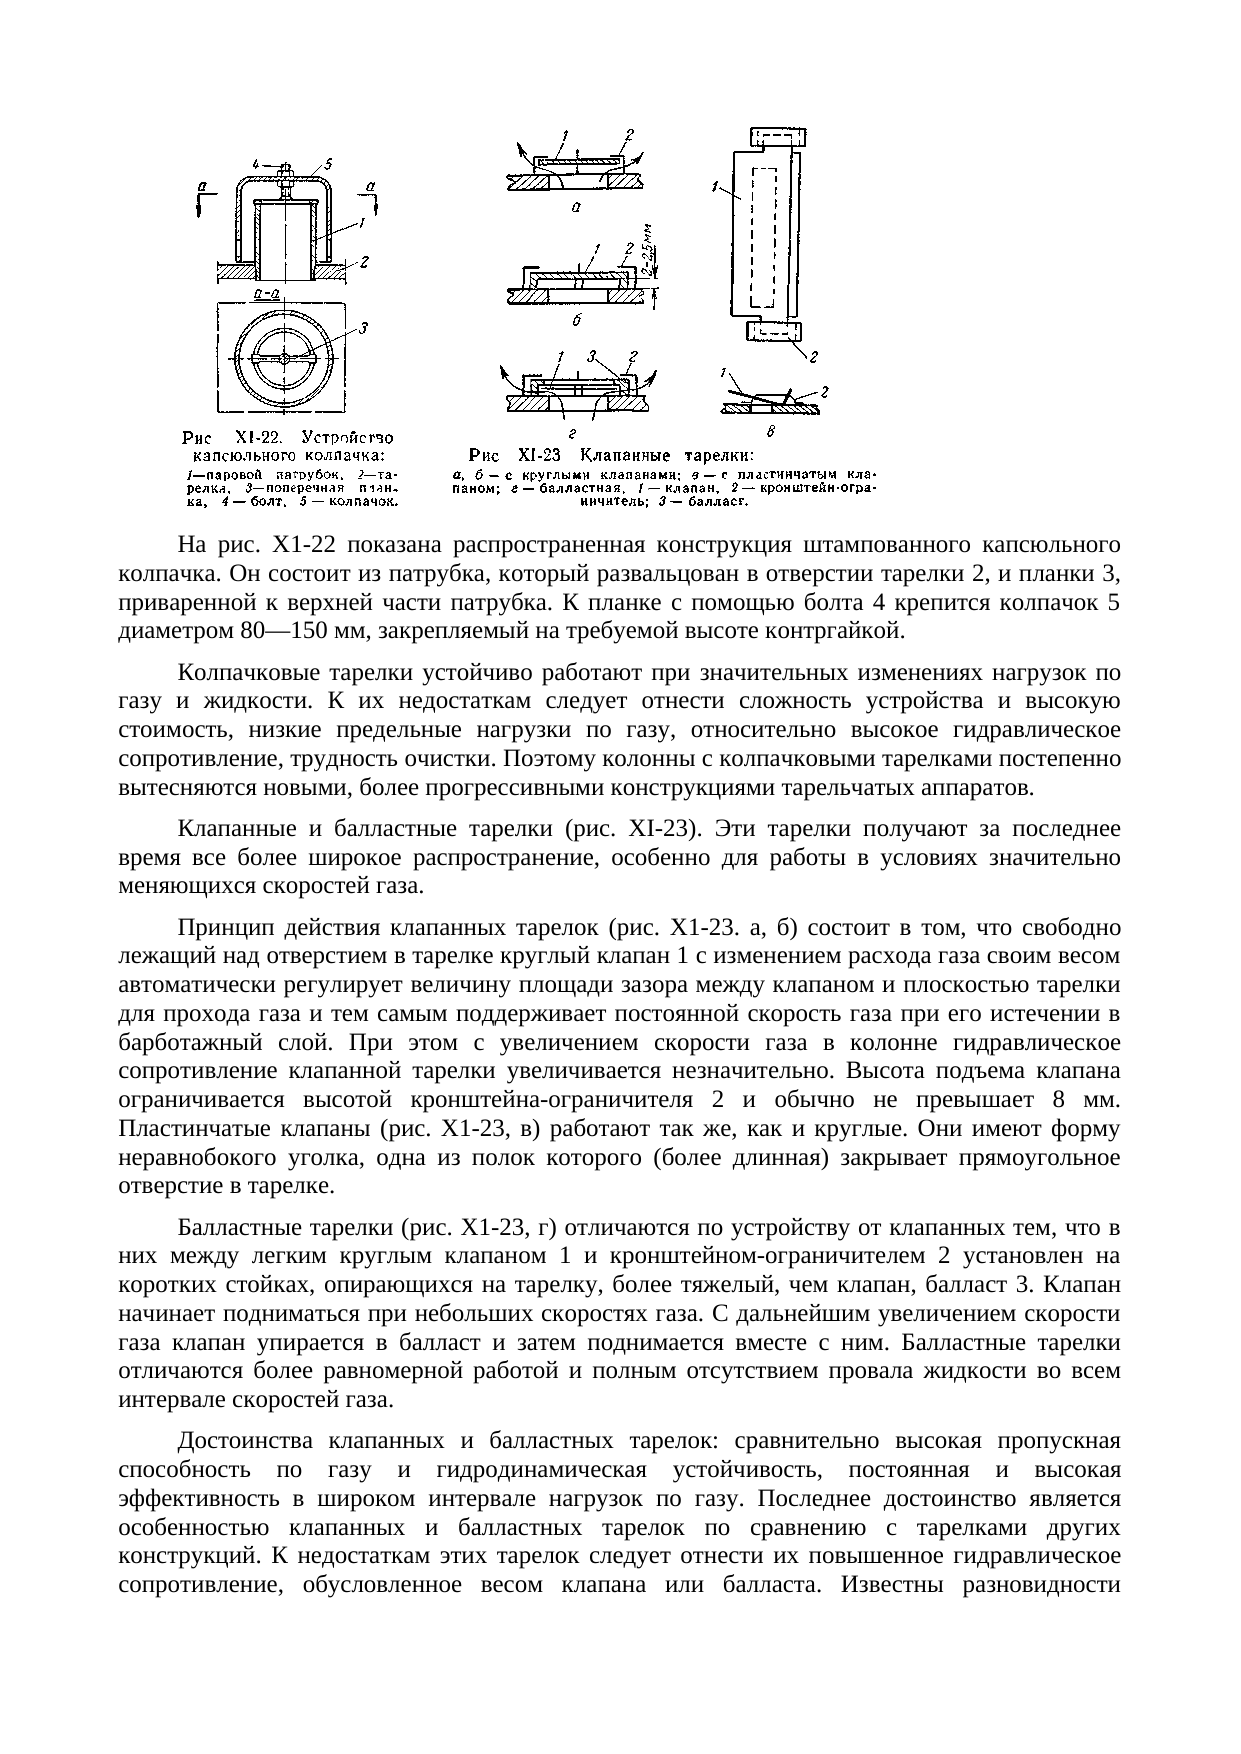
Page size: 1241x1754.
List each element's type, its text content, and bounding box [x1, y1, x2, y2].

text Колпачковые тарелки устойчиво работают при значительных изменениях нагрузок по газу и жидкости. К их недостаткам следует отнести сложность устройства и высокую стоимость, низкие предельные нагрузки по газу, относительно высокое гидравлическое сопротивление, трудность очистки. Поэтому колонны с колпачковыми тарелками постепенно вытесняются новыми, более прогрессивными конструкциями тарельчатых аппаратов. [118, 657, 1122, 800]
text Балластные тарелки (рис. X1-23, г) отличаются по устройству от клапанных тем, что в них между легким круглым клапаном 1 и кронштейном-ограничителем 2 установлен на коротких стойках, опирающихся на тарелку, более тяжелый, чем клапан, балласт 3. Клапан начинает подниматься при небольших скоростях газа. С дальнейшим увеличением скорости газа клапан упирается в балласт и затем поднимается вместе с ним. Балластные тарелки отличаются более равномерной работой и полным отсутствием провала жидкости во всем интервале скоростей газа. [118, 1212, 1122, 1413]
text На рис. Х1-22 показана распространенная конструкция штампованного капсюльного колпачка. Он состоит из патрубка, который развальцован в отверстии тарелки 2, и планки 3, приваренной к верхней части патрубка. К планке с помощью болта 4 крепится колпачок 5 диаметром 80—150 мм, закрепляемый на требуемой высоте контргайкой. [118, 529, 1122, 644]
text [118, 1425, 1122, 1598]
text Принцип действия клапанных тарелок (рис. Х1-23. а, б) состоит в том, что свободно лежащий над отверстием в тарелке круглый клапан 1 с изменением расхода газа своим весом автоматически регулирует величину площади зазора между клапаном и плоскостью тарелки для прохода газа и тем самым поддерживает постоянной скорость газа при его истечении в барботажный слой. При этом с увеличением скорости газа в колонне гидравлическое сопротивление клапанной тарелки увеличивается незначительно. Высота подъема клапана ограничивается высотой кронштейна-ограничителя 2 и обычно не превышает 8 мм. Пластинчатые клапаны (рис. X1-23, в) работают так же, как и круглые. Они имеют форму неравнобокого уголка, одна из полок которого (более длинная) закрывает прямоугольное отверстие в тарелке. [118, 912, 1122, 1199]
text Клапанные и балластные тарелки (рис. XI-23). Эти тарелки получают за последнее время все более широкое распространение, особенно для работы в условиях значительно меняющихся скоростей газа. [118, 813, 1122, 899]
picture [177, 118, 884, 517]
